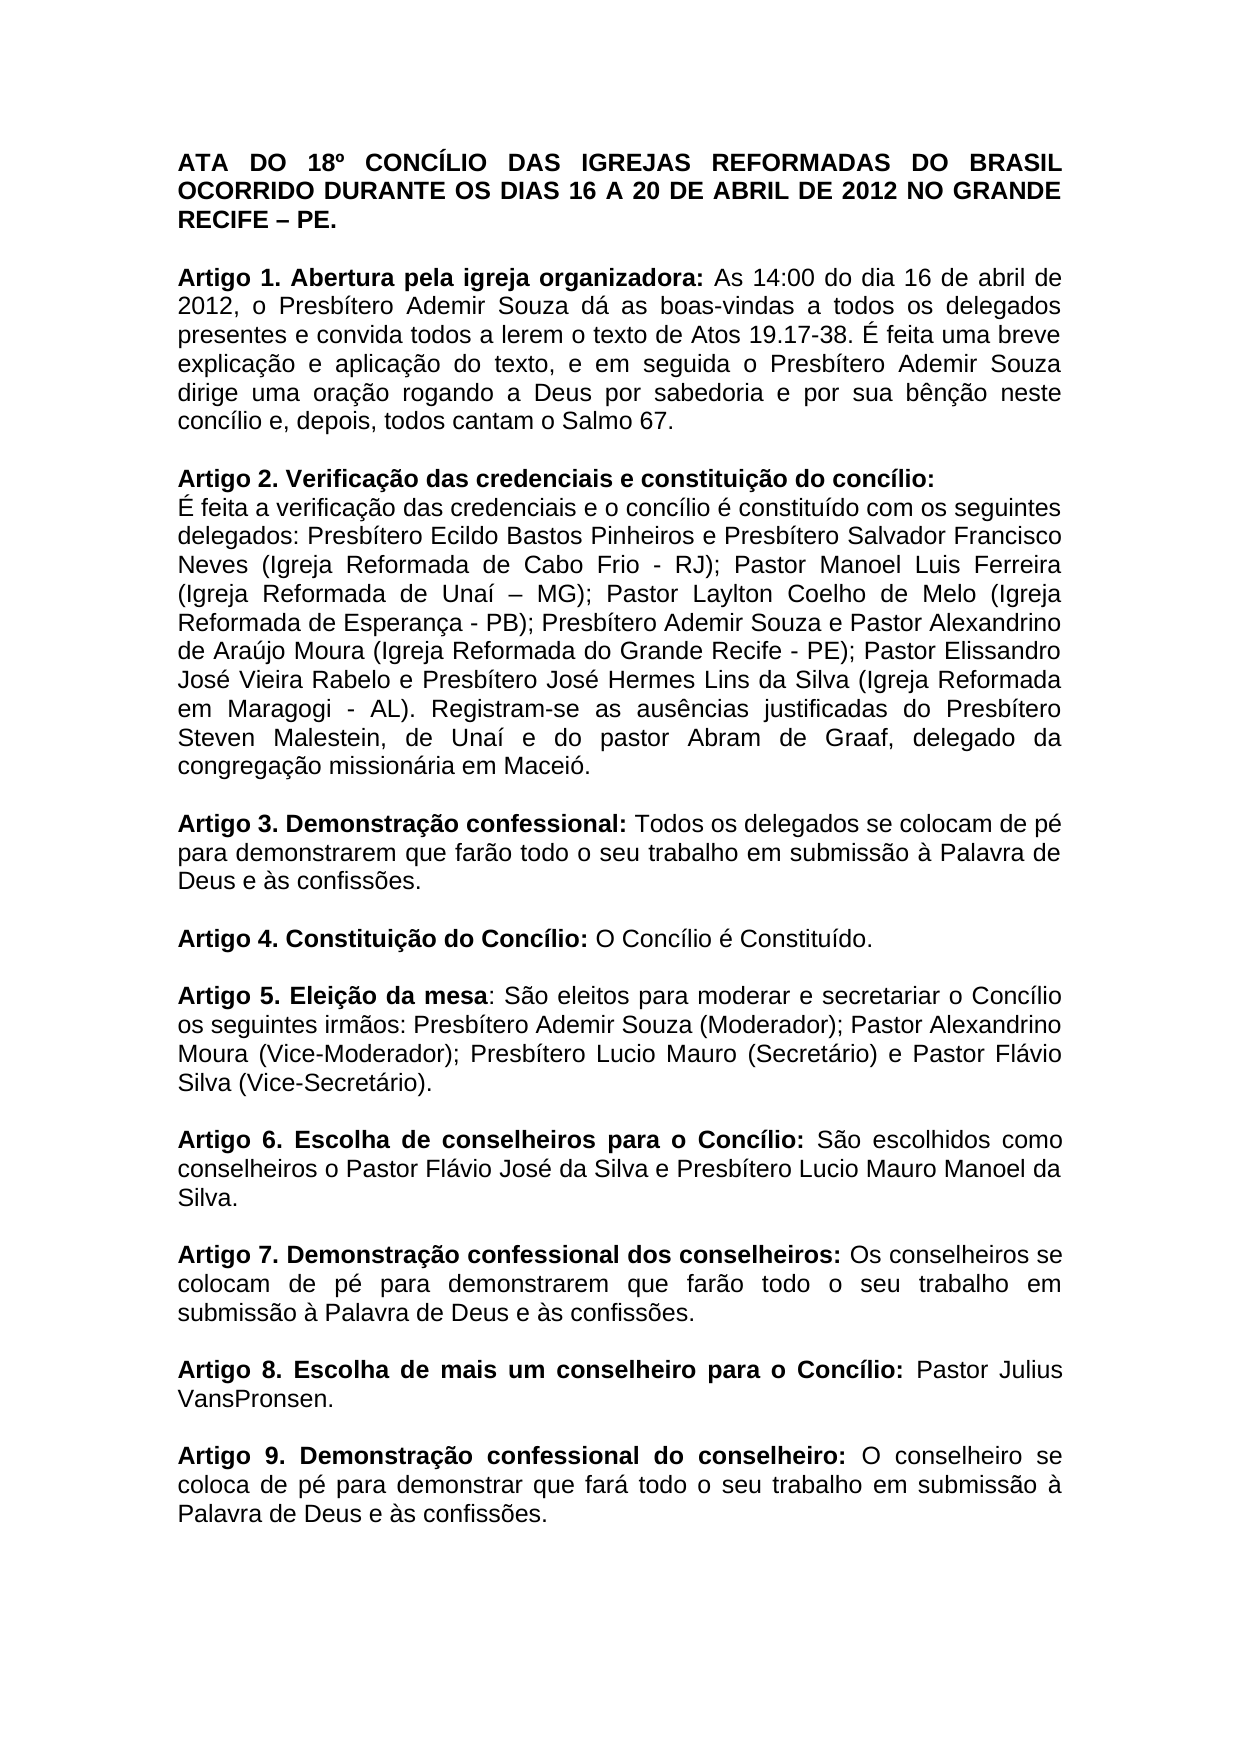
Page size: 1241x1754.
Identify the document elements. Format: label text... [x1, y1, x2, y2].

text Artigo 2. Verificação das credenciais e constituição do concílio: [177, 464, 1063, 493]
text É feita a verificação das credenciais e o concílio é constituído com os seguintes delegados: Presbítero Ecildo Bastos Pinheiros e Presbítero Salvador Francisco Neves (Igreja Reformada de Cabo Frio - RJ); Pastor Manoel Luis Ferreira (Igreja Reformada de Unaí – MG); Pastor Laylton Coelho de Melo (Igreja Reformada de Esperança - PB); Presbítero Ademir Souza e Pastor Alexandrino de Araújo Moura (Igreja Reformada do Grande Recife - PE); Pastor Elissandro José Vieira Rabelo e Presbítero José Hermes Lins da Silva (Igreja Reformada em Maragogi - AL). Registram-se as ausências justificadas do Presbítero Steven Malestein, de Unaí e do pastor Abram de Graaf, delegado da congregação missionária em Maceió. [177, 493, 1063, 780]
text Artigo 6. Escolha de conselheiros para o Concílio: São escolhidos como conselheiros o Pastor Flávio José da Silva e Presbítero Lucio Mauro Manoel da Silva. [177, 1125, 1063, 1211]
text Artigo 7. Demonstração confessional dos conselheiros: Os conselheiros se colocam de pé para demonstrarem que farão todo o seu trabalho em submissão à Palavra de Deus e às confissões. [177, 1240, 1063, 1326]
text Artigo 1. Abertura pela igreja organizadora: As 14:00 do dia 16 de abril de 2012, o Presbítero Ademir Souza dá as boas-vindas a todos os delegados presentes e convida todos a lerem o texto de Atos 19.17-38. É feita uma breve explicação e aplicação do texto, e em seguida o Presbítero Ademir Souza dirige uma oração rogando a Deus por sabedoria e por sua bênção neste concílio e, depois, todos cantam o Salmo 67. [177, 263, 1063, 435]
text Artigo 9. Demonstração confessional do conselheiro: O conselheiro se coloca de pé para demonstrar que fará todo o seu trabalho em submissão à Palavra de Deus e às confissões. [177, 1441, 1063, 1528]
text Artigo 4. Constituição do Concílio: O Concílio é Constituído. [177, 924, 1063, 953]
text ATA DO 18º CONCÍLIO DAS IGREJAS REFORMADAS DO BRASIL OCORRIDO DURANTE OS DIAS 16 A 20 DE ABRIL DE 2012 NO GRANDE RECIFE – PE. [177, 148, 1063, 234]
text Artigo 8. Escolha de mais um conselheiro para o Concílio: Pastor Julius VansPronsen. [177, 1355, 1063, 1413]
text Artigo 3. Demonstração confessional: Todos os delegados se colocam de pé para demonstrarem que farão todo o seu trabalho em submissão à Palavra de Deus e às confissões. [177, 809, 1063, 895]
text Artigo 5. Eleição da mesa: São eleitos para moderar e secretariar o Concílio os seguintes irmãos: Presbítero Ademir Souza (Moderador); Pastor Alexandrino Moura (Vice-Moderador); Presbítero Lucio Mauro (Secretário) e Pastor Flávio Silva (Vice-Secretário). [177, 981, 1063, 1096]
